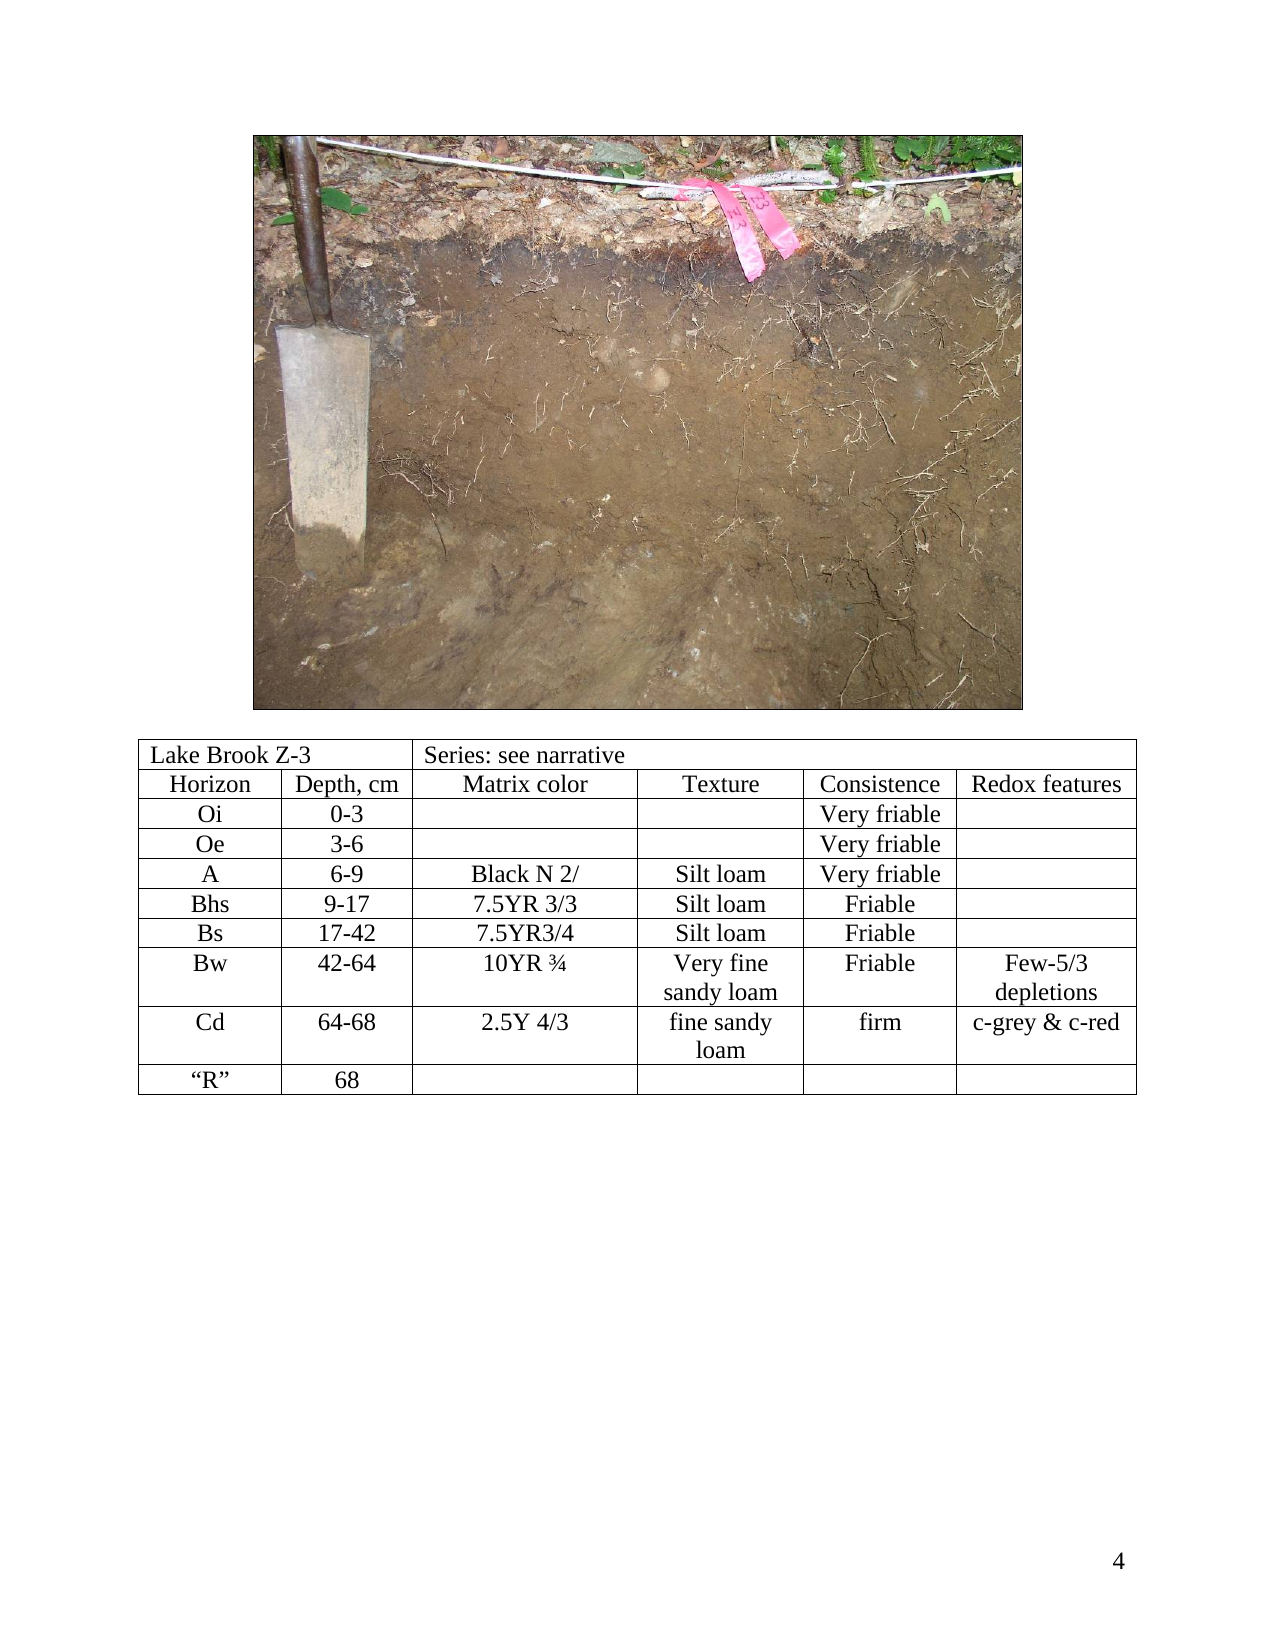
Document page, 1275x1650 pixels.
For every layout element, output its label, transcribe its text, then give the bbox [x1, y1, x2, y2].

table_cell [957, 829, 1136, 858]
table_header Series: see narrative [413, 740, 1136, 768]
picture [254, 136, 1022, 709]
table_cell [804, 1065, 956, 1094]
table_cell [413, 799, 637, 828]
table_cell 10YR ¾ [413, 948, 637, 1006]
table_cell 9-17 [282, 889, 412, 917]
table_cell 7.5YR3/4 [413, 919, 637, 947]
table_cell 7.5YR 3/3 [413, 889, 637, 917]
table_cell Oi [139, 799, 281, 828]
table_cell fine sandy loam [638, 1007, 803, 1064]
table_cell c-grey & c-red [957, 1007, 1136, 1064]
table_cell Very fine sandy loam [638, 948, 803, 1006]
table_cell firm [804, 1007, 956, 1064]
table_cell [638, 799, 803, 828]
table_cell Bs [139, 919, 281, 947]
table_header Lake Brook Z-3 [139, 740, 412, 768]
table_cell Silt loam [638, 919, 803, 947]
table_cell Friable [804, 889, 956, 917]
table_cell Horizon [139, 770, 281, 798]
table_cell [957, 889, 1136, 917]
table_cell [957, 799, 1136, 828]
table_cell Silt loam [638, 859, 803, 888]
table_cell Redox features [957, 770, 1136, 798]
table_cell 3-6 [282, 829, 412, 858]
table_cell Oe [139, 829, 281, 858]
table_cell Very friable [804, 799, 956, 828]
table_cell Matrix color [413, 770, 637, 798]
table_cell Silt loam [638, 889, 803, 917]
table_cell 0-3 [282, 799, 412, 828]
table_cell 17-42 [282, 919, 412, 947]
table_cell [413, 829, 637, 858]
table_cell Depth, cm [282, 770, 412, 798]
table_cell 2.5Y 4/3 [413, 1007, 637, 1064]
table_cell “R” [139, 1065, 281, 1094]
table_cell Friable [804, 948, 956, 1006]
table_cell [638, 829, 803, 858]
table_cell [413, 1065, 637, 1094]
table_cell Cd [139, 1007, 281, 1064]
table_cell [957, 919, 1136, 947]
table_cell Black N 2/ [413, 859, 637, 888]
table_cell 68 [282, 1065, 412, 1094]
table_cell A [139, 859, 281, 888]
table_cell 64-68 [282, 1007, 412, 1064]
table_cell [638, 1065, 803, 1094]
table_cell Texture [638, 770, 803, 798]
table_cell 6-9 [282, 859, 412, 888]
table_cell Friable [804, 919, 956, 947]
table_cell 42-64 [282, 948, 412, 1006]
table_cell Bhs [139, 889, 281, 917]
table_cell Bw [139, 948, 281, 1006]
table_cell Very friable [804, 859, 956, 888]
table_cell [957, 859, 1136, 888]
table_cell Few-5/3 depletions [957, 948, 1136, 1006]
table_cell Very friable [804, 829, 956, 858]
table_cell Consistence [804, 770, 956, 798]
table_cell [957, 1065, 1136, 1094]
